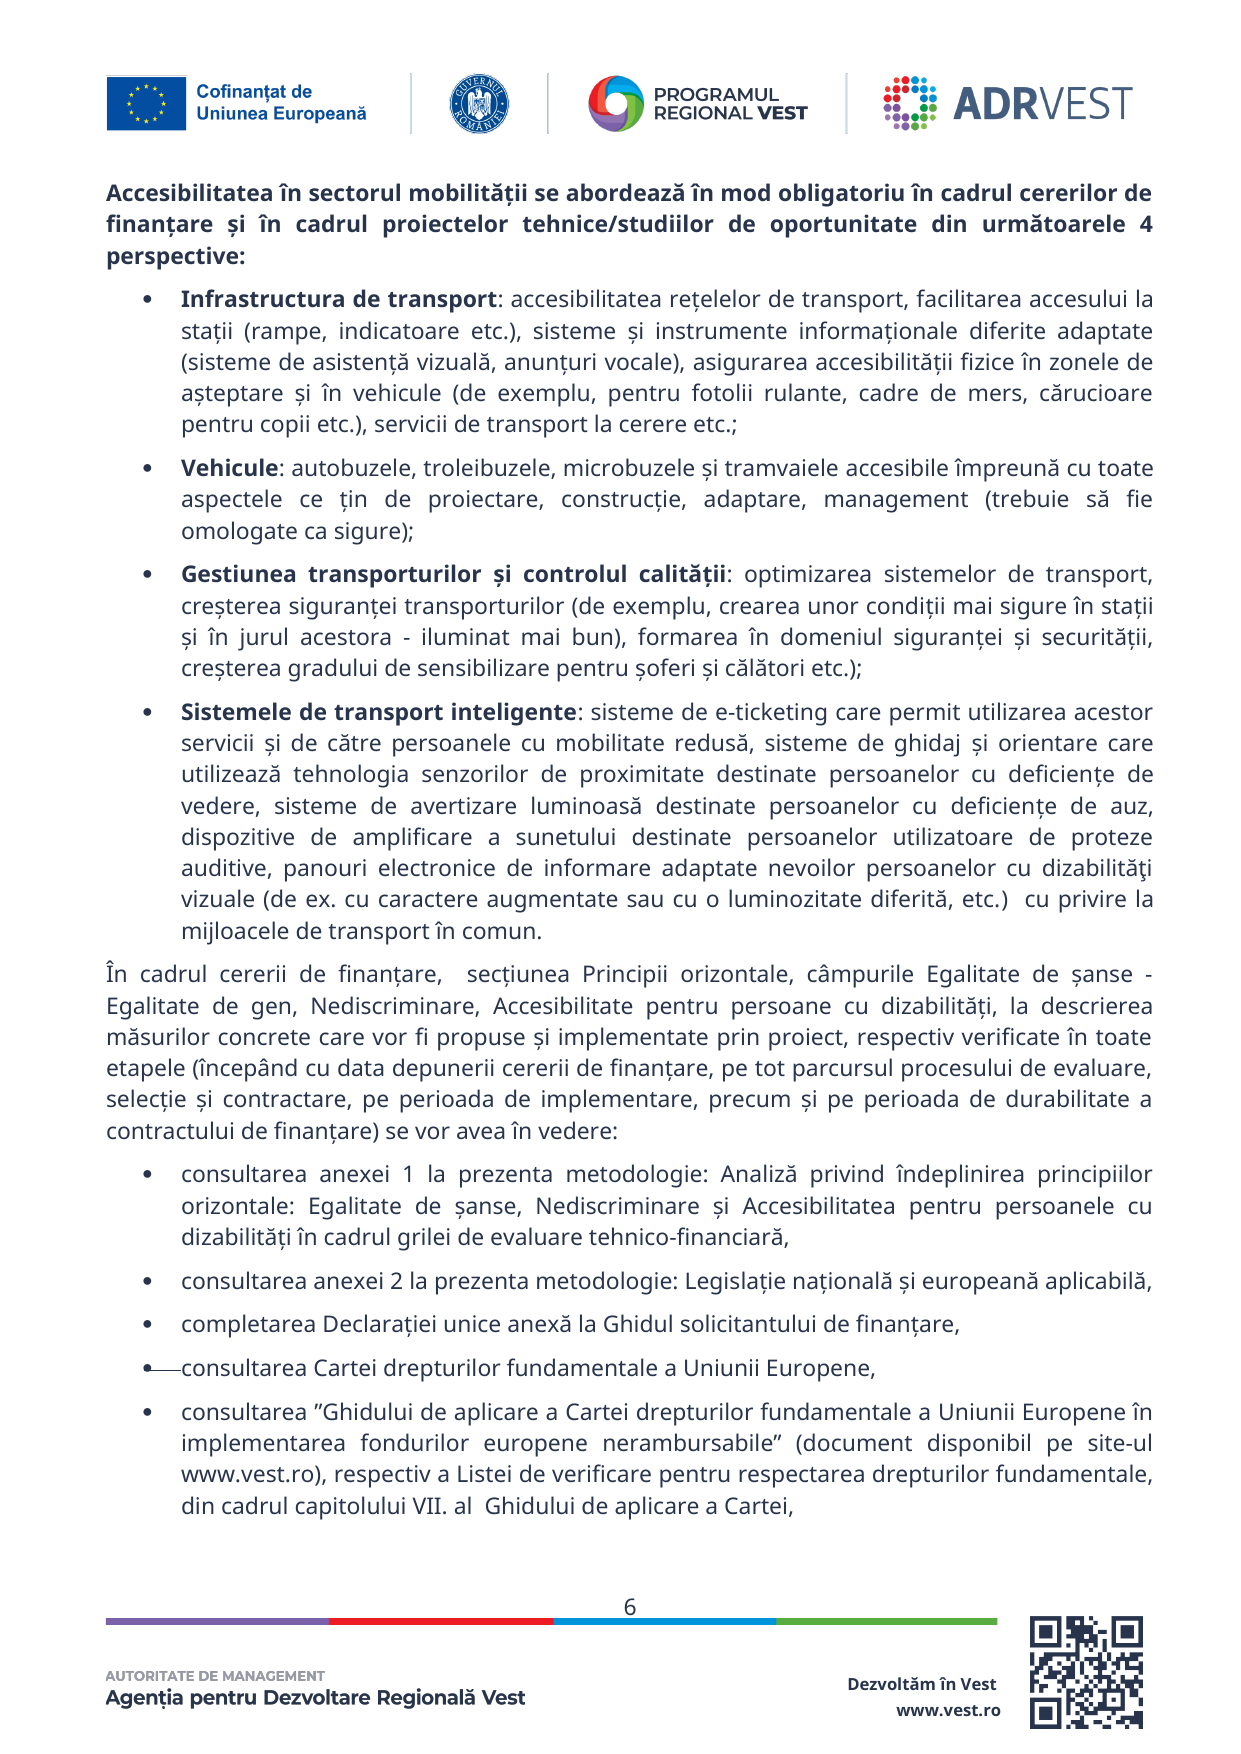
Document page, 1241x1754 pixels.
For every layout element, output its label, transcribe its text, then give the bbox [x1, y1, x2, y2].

list Gestiunea transporturilor şi controlul calităţii: optimizarea sistemelor de transport, creșterea siguranței transporturilor (de exemplu, crearea unor condiţii mai sigure în staţii şi în jurul acestora - iluminat mai bun), formarea în domeniul siguranţei şi securităţii, creşterea gradului de sensibilizare pentru şoferi şi călători etc.); [143, 558, 1154, 683]
text Accesibilitatea în sectorul mobilității se abordează în mod obligatoriu în cadrul cererilor de finanțare și în cadrul proiectelor tehnice/studiilor de oportunitate din următoarele 4 perspective: [106, 177, 1154, 271]
picture [1021, 1607, 1152, 1738]
list consultarea anexei 2 la prezenta metodologie: Legislație națională și europeană aplicabilă, [143, 1265, 1154, 1296]
list consultarea Cartei drepturilor fundamentale a Uniunii Europene, [143, 1352, 1154, 1383]
list Sistemele de transport inteligente: sisteme de e-ticketing care permit utilizarea acestor servicii și de către persoanele cu mobilitate redusă, sisteme de ghidaj şi orientare care utilizează tehnologia senzorilor de proximitate destinate persoanelor cu deficienţe de vedere, sisteme de avertizare luminoasă destinate persoanelor cu deficienţe de auz, dispozitive de amplificare a sunetului destinate persoanelor utilizatoare de proteze auditive, panouri electronice de informare adaptate nevoilor persoanelor cu dizabilităţi vizuale (de ex. cu caractere augmentate sau cu o luminozitate diferită, etc.) cu privire la mijloacele de transport în comun. [143, 696, 1154, 946]
list consultarea ”Ghidului de aplicare a Cartei drepturilor fundamentale a Uniunii Europene în implementarea fondurilor europene nerambursabile” (document disponibil pe site-ul www.vest.ro), respectiv a Listei de verificare pentru respectarea drepturilor fundamentale, din cadrul capitolului VII. al Ghidului de aplicare a Cartei, [143, 1396, 1154, 1521]
list consultarea anexei 1 la prezenta metodologie: Analiză privind îndeplinirea principiilor orizontale: Egalitate de șanse, Nediscriminare și Accesibilitatea pentru persoanele cu dizabilități în cadrul grilei de evaluare tehnico-financiară, [143, 1158, 1154, 1252]
picture [105, 73, 1133, 134]
text În cadrul cererii de finanțare, secțiunea Principii orizontale, câmpurile Egalitate de șanse - Egalitate de gen, Nediscriminare, Accesibilitate pentru persoane cu dizabilități, la descrierea măsurilor concrete care vor fi propuse și implementate prin proiect, respectiv verificate în toate etapele (începând cu data depunerii cererii de finanțare, pe tot parcursul procesului de evaluare, selecție și contractare, pe perioada de implementare, precum și pe perioada de durabilitate a contractului de finanțare) se vor avea în vedere: [106, 958, 1154, 1146]
list Infrastructura de transport: accesibilitatea reţelelor de transport, facilitarea accesului la staţii (rampe, indicatoare etc.), sisteme şi instrumente informaţionale diferite adaptate (sisteme de asistenţă vizuală, anunţuri vocale), asigurarea accesibilităţii fizice în zonele de aşteptare şi în vehicule (de exemplu, pentru fotolii rulante, cadre de mers, cărucioare pentru copii etc.), servicii de transport la cerere etc.; [143, 283, 1154, 440]
list completarea Declarației unice anexă la Ghidul solicitantului de finanțare, [143, 1308, 1154, 1340]
list Vehicule: autobuzele, troleibuzele, microbuzele și tramvaiele accesibile împreună cu toate aspectele ce țin de proiectare, construcție, adaptare, management (trebuie să fie omologate ca sigure); [143, 452, 1154, 546]
